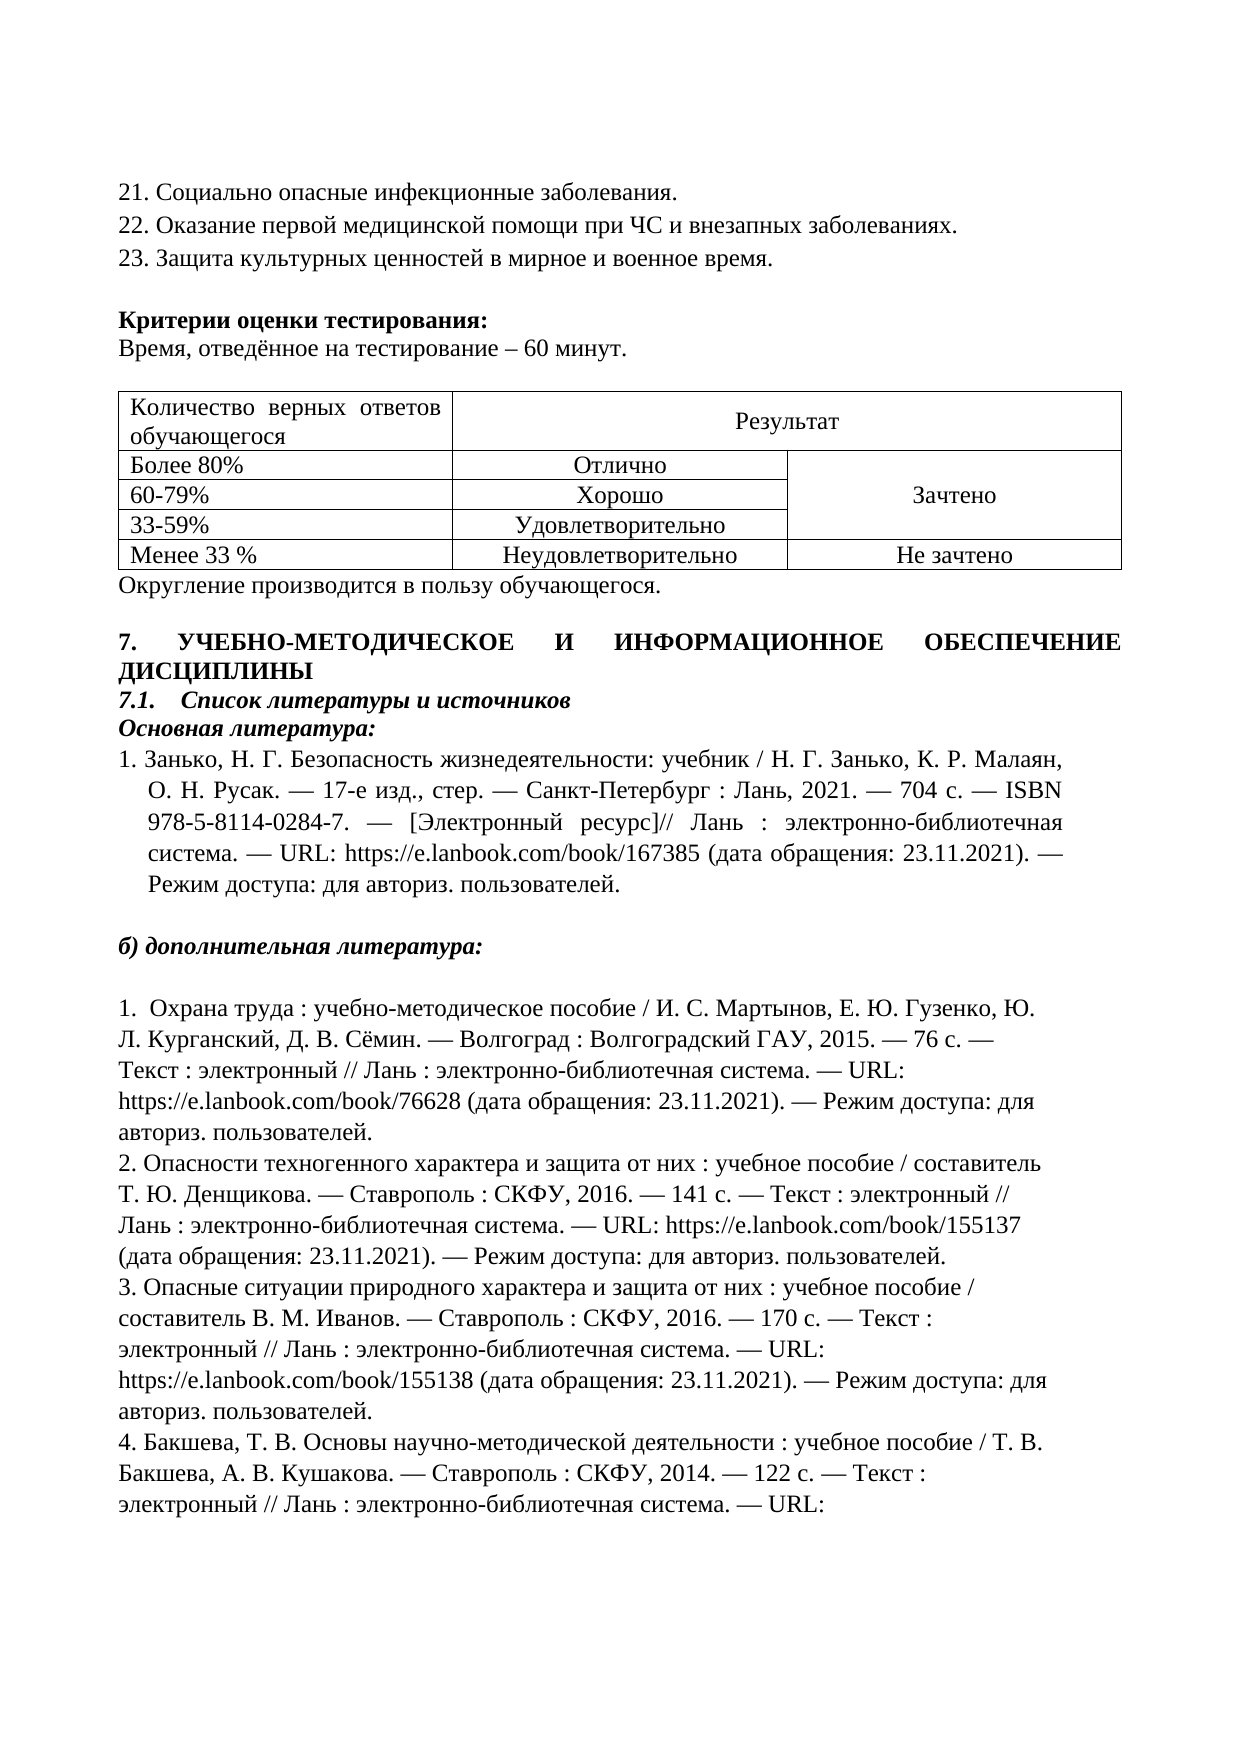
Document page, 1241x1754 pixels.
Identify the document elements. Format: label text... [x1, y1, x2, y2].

table_cell Хорошо [453, 480, 787, 509]
text 1. Занько, Н. Г. Безопасность жизнедеятельности: учебник / Н. Г. Занько, К. Р. Малаян, О. Н. Русак. — 17-е изд., стер. — Санкт-Петербург : Лань, 2021. — 704 с. — ISBN 978-5-8114-0284-7. — [Электронный ресурс]// Лань : электронно-библиотечная система. — URL: https://e.lanbook.com/book/167385 (дата обращения: 23.11.2021). — Режим доступа: для авториз. пользователей. [118, 744, 1063, 897]
table_header Результат [453, 392, 1121, 449]
table_cell Удовлетворительно [453, 510, 787, 539]
table_cell 60-79% [119, 480, 452, 509]
text Время, отведённое на тестирование – 60 минут. [118, 333, 1122, 362]
text Основная литература: [118, 713, 1122, 742]
table_cell Отлично [453, 451, 787, 479]
text 23. Защита культурных ценностей в мирное и военное время. [118, 243, 1063, 272]
table_cell Менее 33 % [119, 540, 452, 569]
text 7. УЧЕБНО-МЕТОДИЧЕСКОЕ И ИНФОРМАЦИОННОЕ ОБЕСПЕЧЕНИЕ ДИСЦИПЛИНЫ [118, 627, 1122, 685]
text б) дополнительная литература: [118, 931, 1122, 959]
text 21. Социально опасные инфекционные заболевания. [118, 177, 1063, 206]
text Критерии оценки тестирования: [118, 305, 1122, 333]
text 2. Опасности техногенного характера и защита от них : учебное пособие / составитель Т. Ю. Денщикова. — Ставрополь : СКФУ, 2016. — 141 с. — Текст : электронный // Лань : электронно-библиотечная система. — URL: https://e.lanbook.com/book/155137 (дата обращения: 23.11.2021). — Режим доступа: для авториз. пользователей. [118, 1148, 1063, 1270]
text Округление производится в пользу обучающегося. [118, 570, 1122, 598]
table_cell Зачтено [788, 451, 1121, 539]
text 3. Опасные ситуации природного характера и защита от них : учебное пособие / составитель В. М. Иванов. — Ставрополь : СКФУ, 2016. — 170 с. — Текст : электронный // Лань : электронно-библиотечная система. — URL: https://e.lanbook.com/book/155138 (дата обращения: 23.11.2021). — Режим доступа: для авториз. пользователей. [118, 1272, 1063, 1425]
table_header Количество верных ответов обучающегося [119, 392, 452, 449]
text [118, 1427, 1063, 1518]
text 7.1. Список литературы и источников [118, 685, 1122, 713]
table_cell 33-59% [119, 510, 452, 539]
text 22. Оказание первой медицинской помощи при ЧС и внезапных заболеваниях. [118, 210, 1063, 239]
table_cell Не зачтено [788, 540, 1121, 569]
table_cell Более 80% [119, 451, 452, 479]
table_cell Неудовлетворительно [453, 540, 787, 569]
text 1. Охрана труда : учебно-методическое пособие / И. С. Мартынов, Е. Ю. Гузенко, Ю. Л. Курганский, Д. В. Сёмин. — Волгоград : Волгоградский ГАУ, 2015. — 76 с. — Текст : электронный // Лань : электронно-библиотечная система. — URL: https://e.lanbook.com/book/76628 (дата обращения: 23.11.2021). — Режим доступа: для авториз. пользователей. [118, 993, 1063, 1146]
